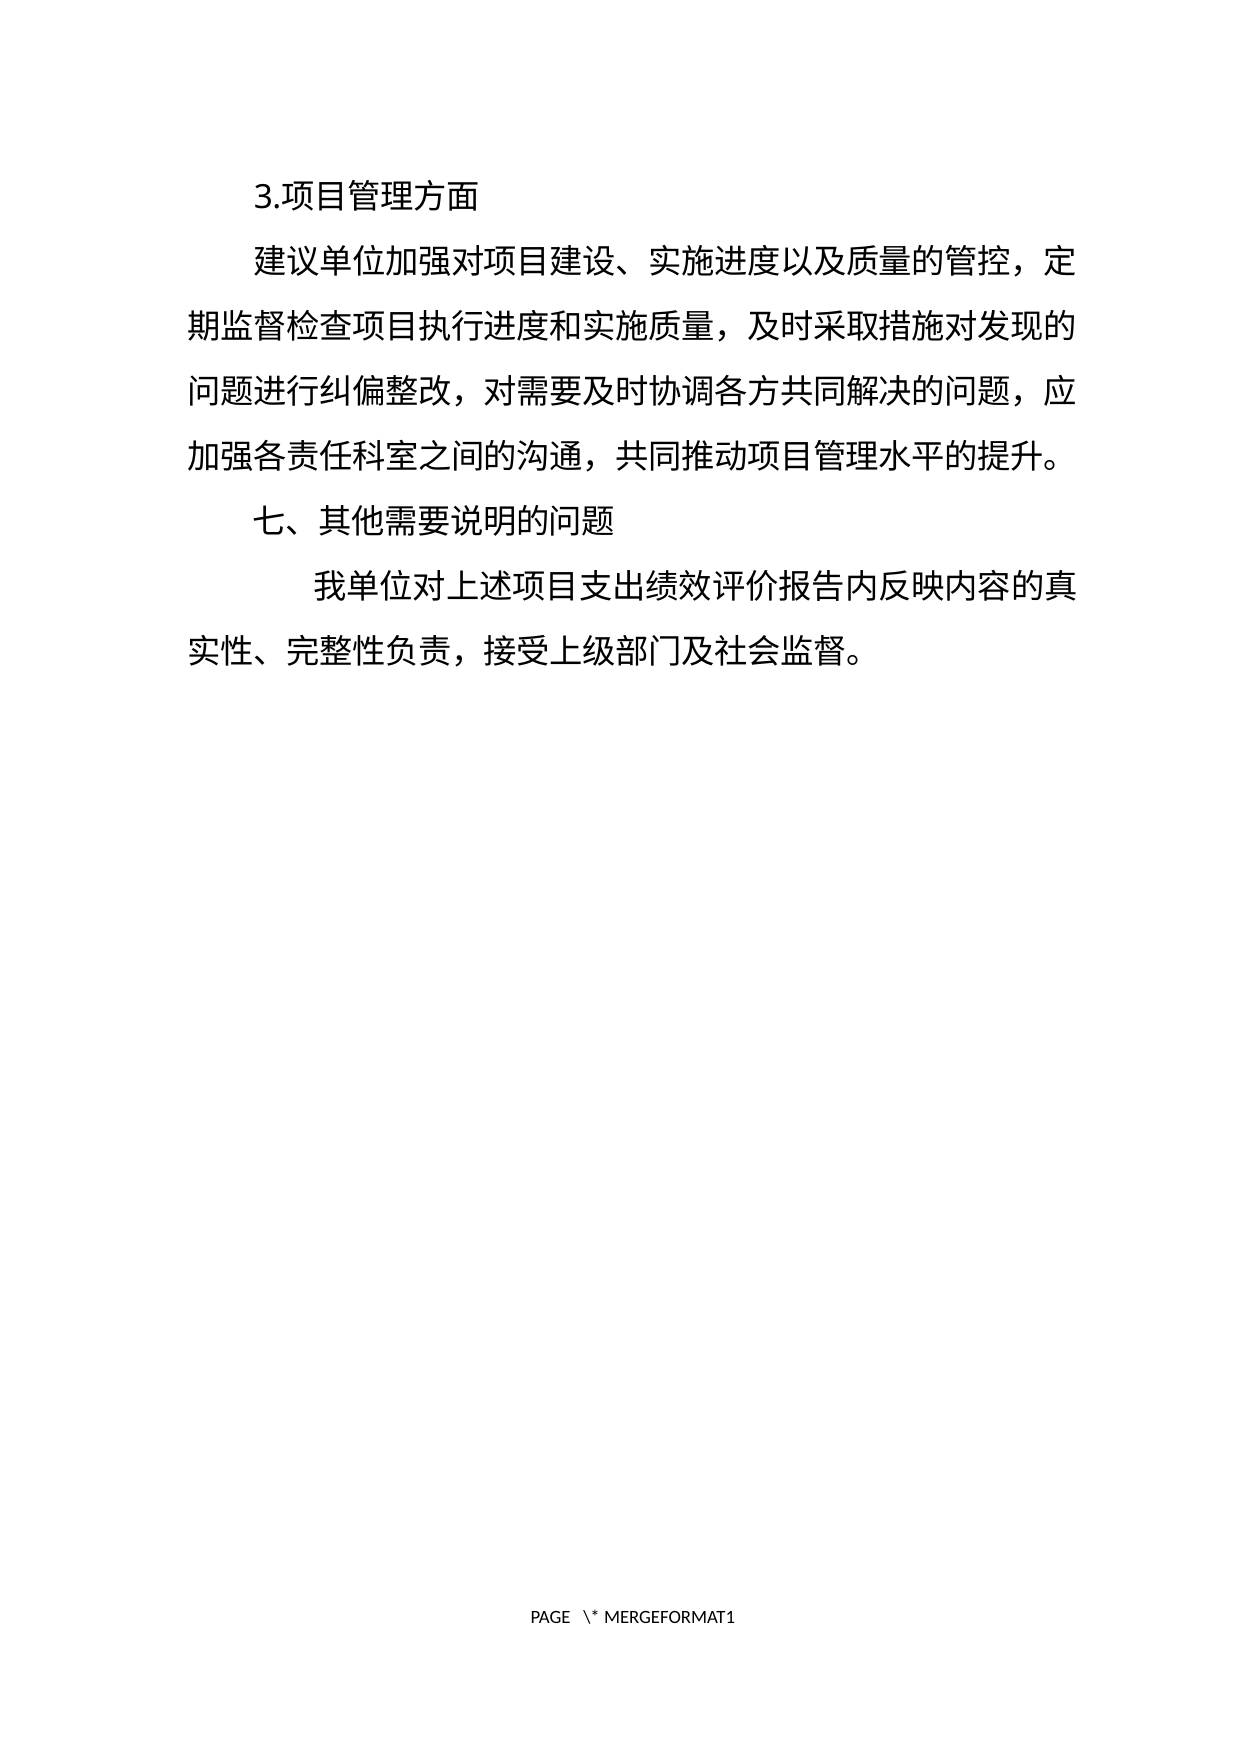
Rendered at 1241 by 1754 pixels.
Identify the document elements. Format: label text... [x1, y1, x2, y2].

text 我单位对上述项目支出绩效评价报告内反映内容的真实性、完整性负责，接受上级部门及社会监督。 [187, 552, 1078, 682]
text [187, 162, 1078, 487]
text 七、其他需要说明的问题 [187, 487, 1078, 552]
